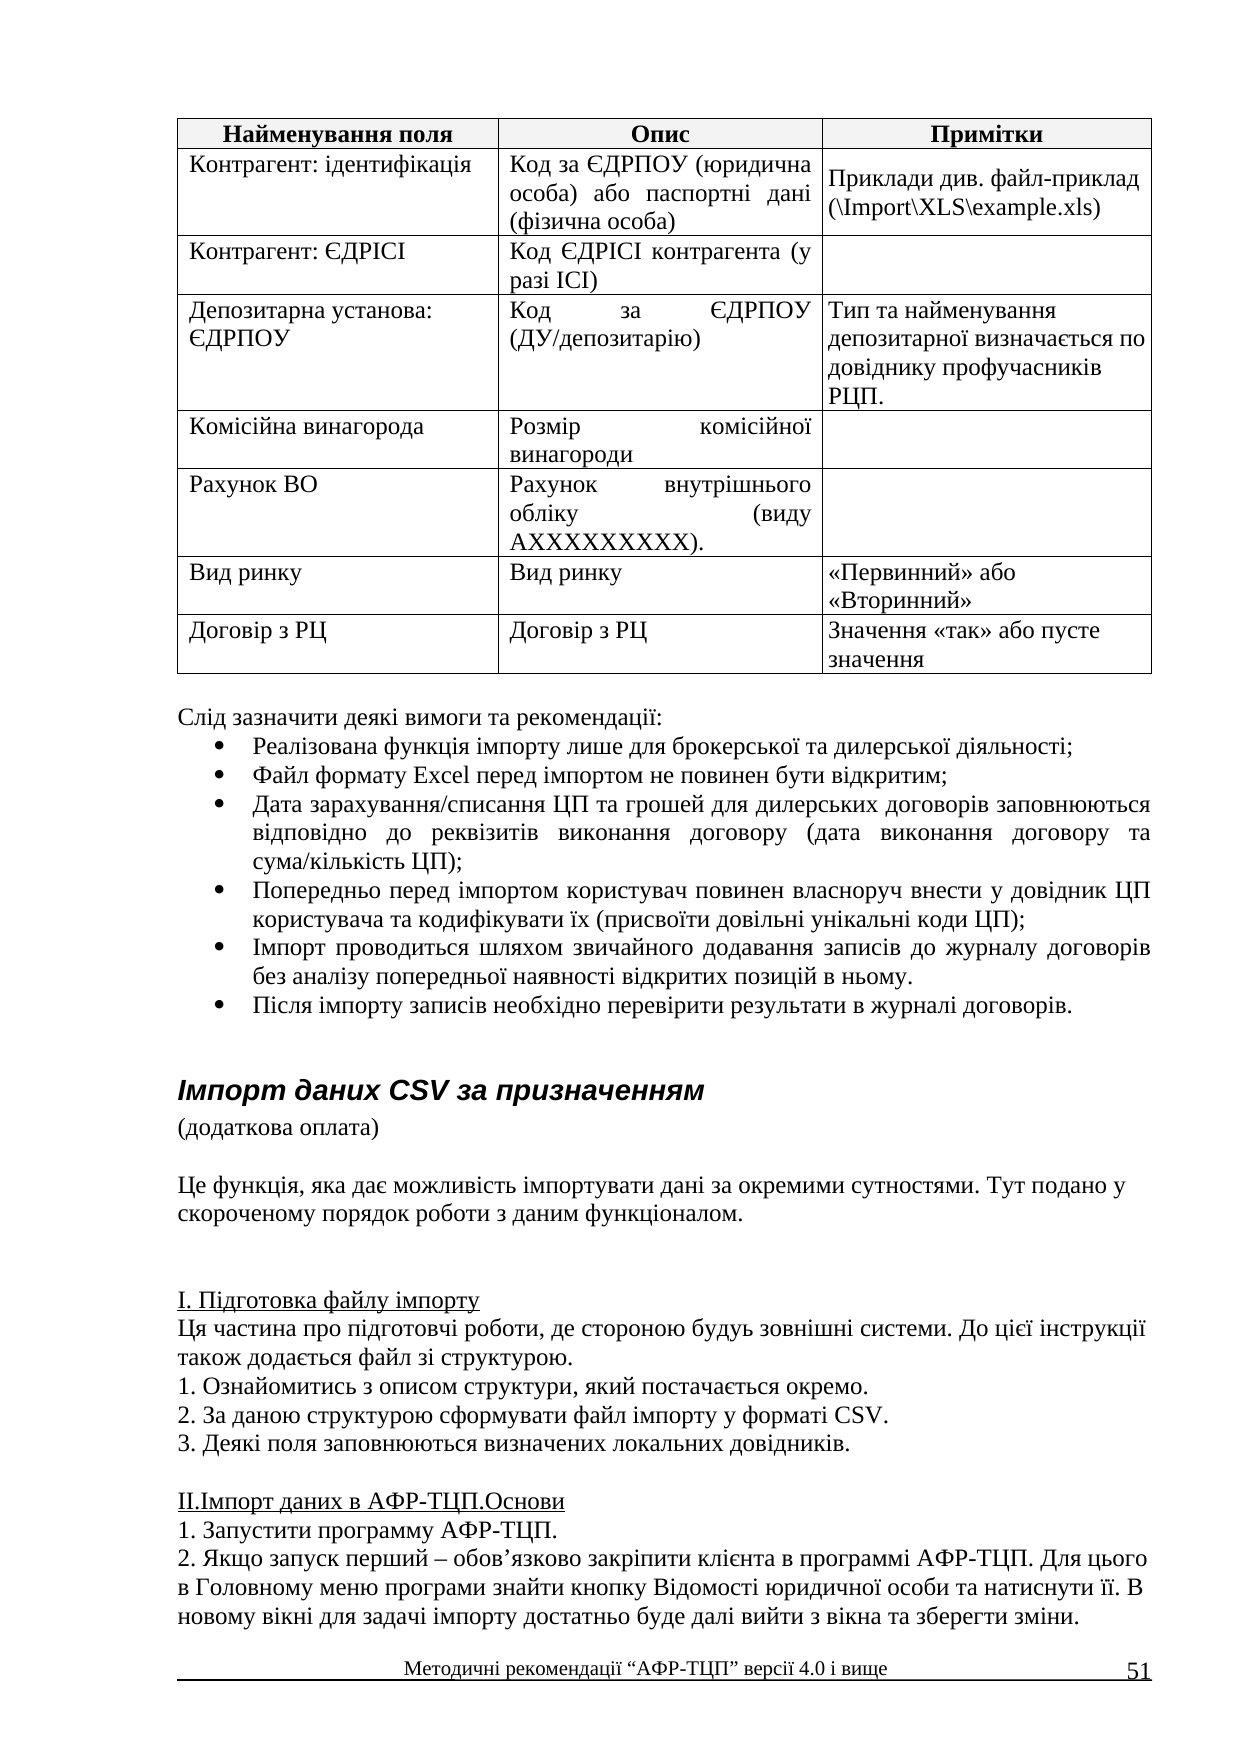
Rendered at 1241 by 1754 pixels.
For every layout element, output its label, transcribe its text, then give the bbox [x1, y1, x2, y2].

text 2. За даною структурою сформувати файл імпорту у форматі CSV. [177, 1400, 1152, 1428]
table_cell Договір з РЦ [178, 615, 498, 673]
table_cell Комісійна винагорода [178, 411, 498, 468]
list Після імпорту записів необхідно перевірити результати в журналі договорів. [215, 990, 1152, 1019]
list Дата зарахування/списання ЦП та грошей для дилерських договорів заповнюються відповідно до реквізитів виконання договору (дата виконання договору та сума/кількість ЦП); [215, 789, 1152, 875]
table_cell [823, 469, 1151, 556]
table_cell Розмір комісійної винагороди [499, 411, 822, 468]
table_cell Код ЄДРІСІ контрагента (у разі ІСІ) [499, 236, 822, 294]
subtitle Імпорт даних CSV за призначенням [177, 1072, 1152, 1106]
table_cell Вид ринку [499, 557, 822, 614]
table_header Опис [499, 119, 822, 148]
table_cell [823, 411, 1151, 468]
table_cell Код за ЄДРПОУ (ДУ/депозитарію) [499, 295, 822, 410]
list Реалізована функція імпорту лише для брокерської та дилерської діяльності; [215, 731, 1152, 760]
text Це функція, яка дає можливість імпортувати дані за окремими сутностями. Тут подано у скороченому порядок роботи з даним функціоналом. [177, 1170, 1152, 1227]
table_cell Договір з РЦ [499, 615, 822, 673]
table_cell Значення «так» або пусте значення [823, 615, 1151, 673]
text I. Підготовка файлу імпорту Ця частина про підготовчі роботи, де стороною будуь зовнішні системи. До цієї інструкції також додається файл зі структурою. [177, 1285, 1152, 1371]
list Файл формату Excel перед імпортом не повинен бути відкритим; [215, 760, 1152, 789]
table_cell Рахунок внутрішнього обліку (виду AXXXXXXXXX). [499, 469, 822, 556]
text 2. Якщо запуск перший – обов’язково закріпити клієнта в программі АФР-ТЦП. Для цього в Головному меню програми знайти кнопку Відомості юридичної особи та натиснути її. В новому вікні для задачі імпорту достатньо буде далі вийти з вікна та зберегти зміни. [177, 1543, 1152, 1630]
list Імпорт проводиться шляхом звичайного додавання записів до журналу договорів без аналізу попередньої наявності відкритих позицій в ньому. [215, 932, 1152, 990]
list Попередньо перед імпортом користувач повинен власноруч внести у довідник ЦП користувача та кодифікувати їх (присвоїти довільні унікальні коди ЦП); [215, 875, 1152, 932]
table_cell [823, 236, 1151, 294]
table_cell Контрагент: ідентифікація [178, 149, 498, 235]
text 3. Деякі поля заповнюються визначених локальних довідників. [177, 1428, 1152, 1457]
table_header Примітки [823, 119, 1151, 148]
text 1. Запустити программу АФР-ТЦП. [177, 1515, 1152, 1543]
text (додаткова оплата) [177, 1112, 1152, 1141]
table_cell Рахунок ВО [178, 469, 498, 556]
table_cell Контрагент: ЄДРІСІ [178, 236, 498, 294]
table_cell Вид ринку [178, 557, 498, 614]
text II.Імпорт даних в АФР-ТЦП.Основи [177, 1486, 1152, 1515]
table_cell Приклади див. файл-приклад (\Import\XLS\example.xls) [823, 149, 1151, 235]
table_cell Код за ЄДРПОУ (юридична особа) або паспортні дані (фізична особа) [499, 149, 822, 235]
table_cell «Первинний» або «Вторинний» [823, 557, 1151, 614]
text 1. Ознайомитись з описом структури, який постачається окремо. [177, 1371, 1152, 1400]
text Слід зазначити деякі вимоги та рекомендації: [177, 702, 1152, 731]
table_cell Депозитарна установа: ЄДРПОУ [178, 295, 498, 410]
table_cell Тип та найменування депозитарної визначається по довіднику профучасників РЦП. [823, 295, 1151, 410]
table_header Найменування поля [178, 119, 498, 148]
